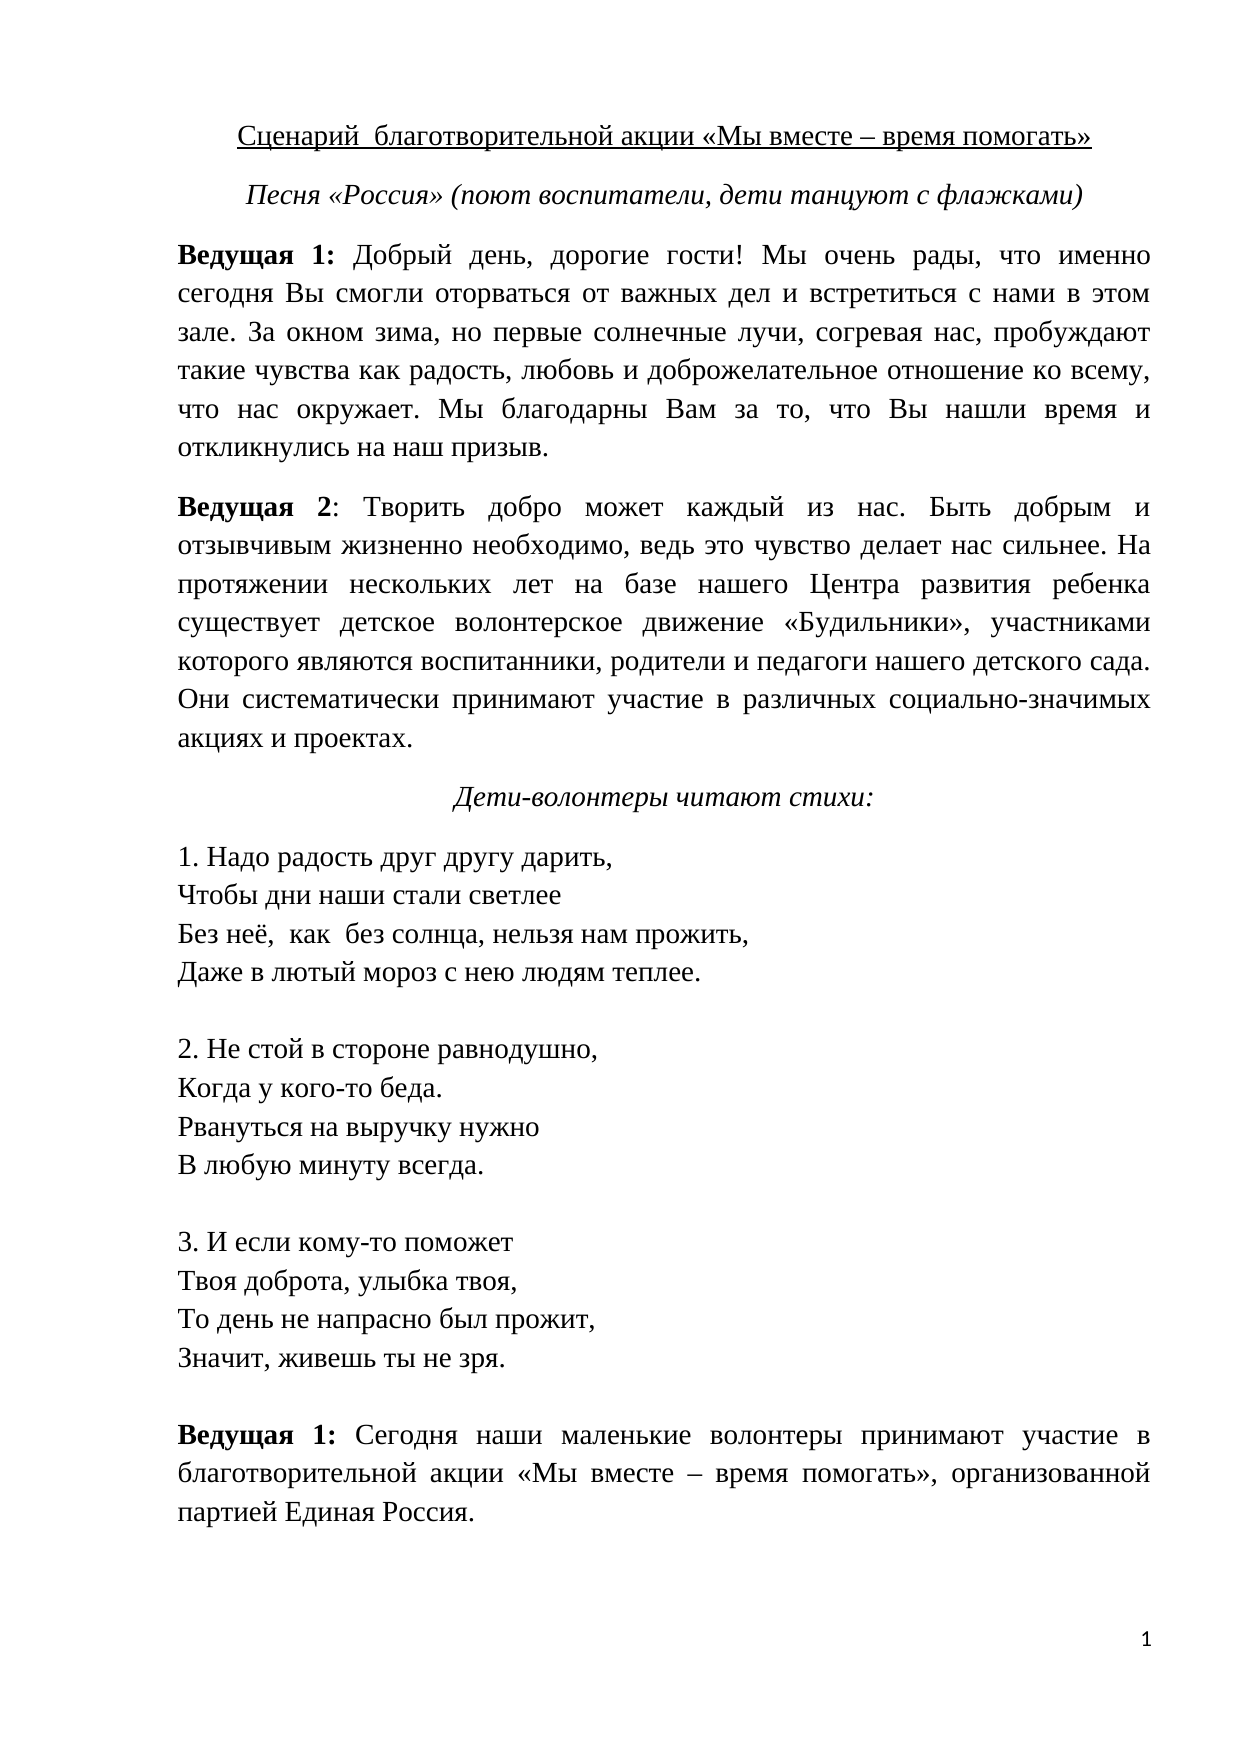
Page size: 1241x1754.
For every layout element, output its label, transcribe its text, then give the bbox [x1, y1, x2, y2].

text Без неё, как без солнца, нельзя нам прожить, [177, 916, 1152, 949]
text Когда у кого-то беда. [177, 1070, 1152, 1104]
text В любую минуту всегда. [177, 1147, 1152, 1181]
text Песня «Россия» (поют воспитатели, дети танцуют с флажками) [177, 177, 1152, 211]
text Ведущая 2: Творить добро может каждый из нас. Быть добрым и отзывчивым жизненно необходимо, ведь это чувство делает нас сильнее. На протяжении нескольких лет на базе нашего Центра развития ребенка существует детское волонтерское движение «Будильники», участниками которого являются воспитанники, родители и педагоги нашего детского сада. Они систематически принимают участие в различных социально-значимых акциях и проектах. [177, 489, 1152, 754]
text Ведущая 1: Сегодня наши маленькие волонтеры принимают участие в благотворительной акции «Мы вместе – время помогать», организованной партией Единая Россия. [177, 1417, 1152, 1528]
text Чтобы дни наши стали светлее [177, 877, 1152, 911]
text Рвануться на выручку нужно [177, 1109, 1152, 1142]
text То день не напрасно был прожит, [177, 1301, 1152, 1335]
text Ведущая 1: Добрый день, дорогие гости! Мы очень рады, что именно сегодня Вы смогли оторваться от важных дел и встретиться с нами в этом зале. За окном зима, но первые солнечные лучи, согревая нас, пробуждают такие чувства как радость, любовь и доброжелательное отношение ко всему, что нас окружает. Мы благодарны Вам за то, что Вы нашли время и откликнулись на наш призыв. [177, 237, 1152, 463]
text Дети-волонтеры читают стихи: [177, 779, 1152, 813]
text 2. Не стой в стороне равнодушно, [177, 1032, 1152, 1065]
text Сценарий благотворительной акции «Мы вместе – время помогать» [177, 118, 1152, 152]
text Даже в лютый мороз с нею людям теплее. [177, 954, 1152, 988]
text 3. И если кому-то поможет [177, 1224, 1152, 1258]
text 1. Надо радость друг другу дарить, [177, 839, 1152, 872]
text Твоя доброта, улыбка твоя, [177, 1263, 1152, 1296]
text Значит, живешь ты не зря. [177, 1340, 1152, 1373]
